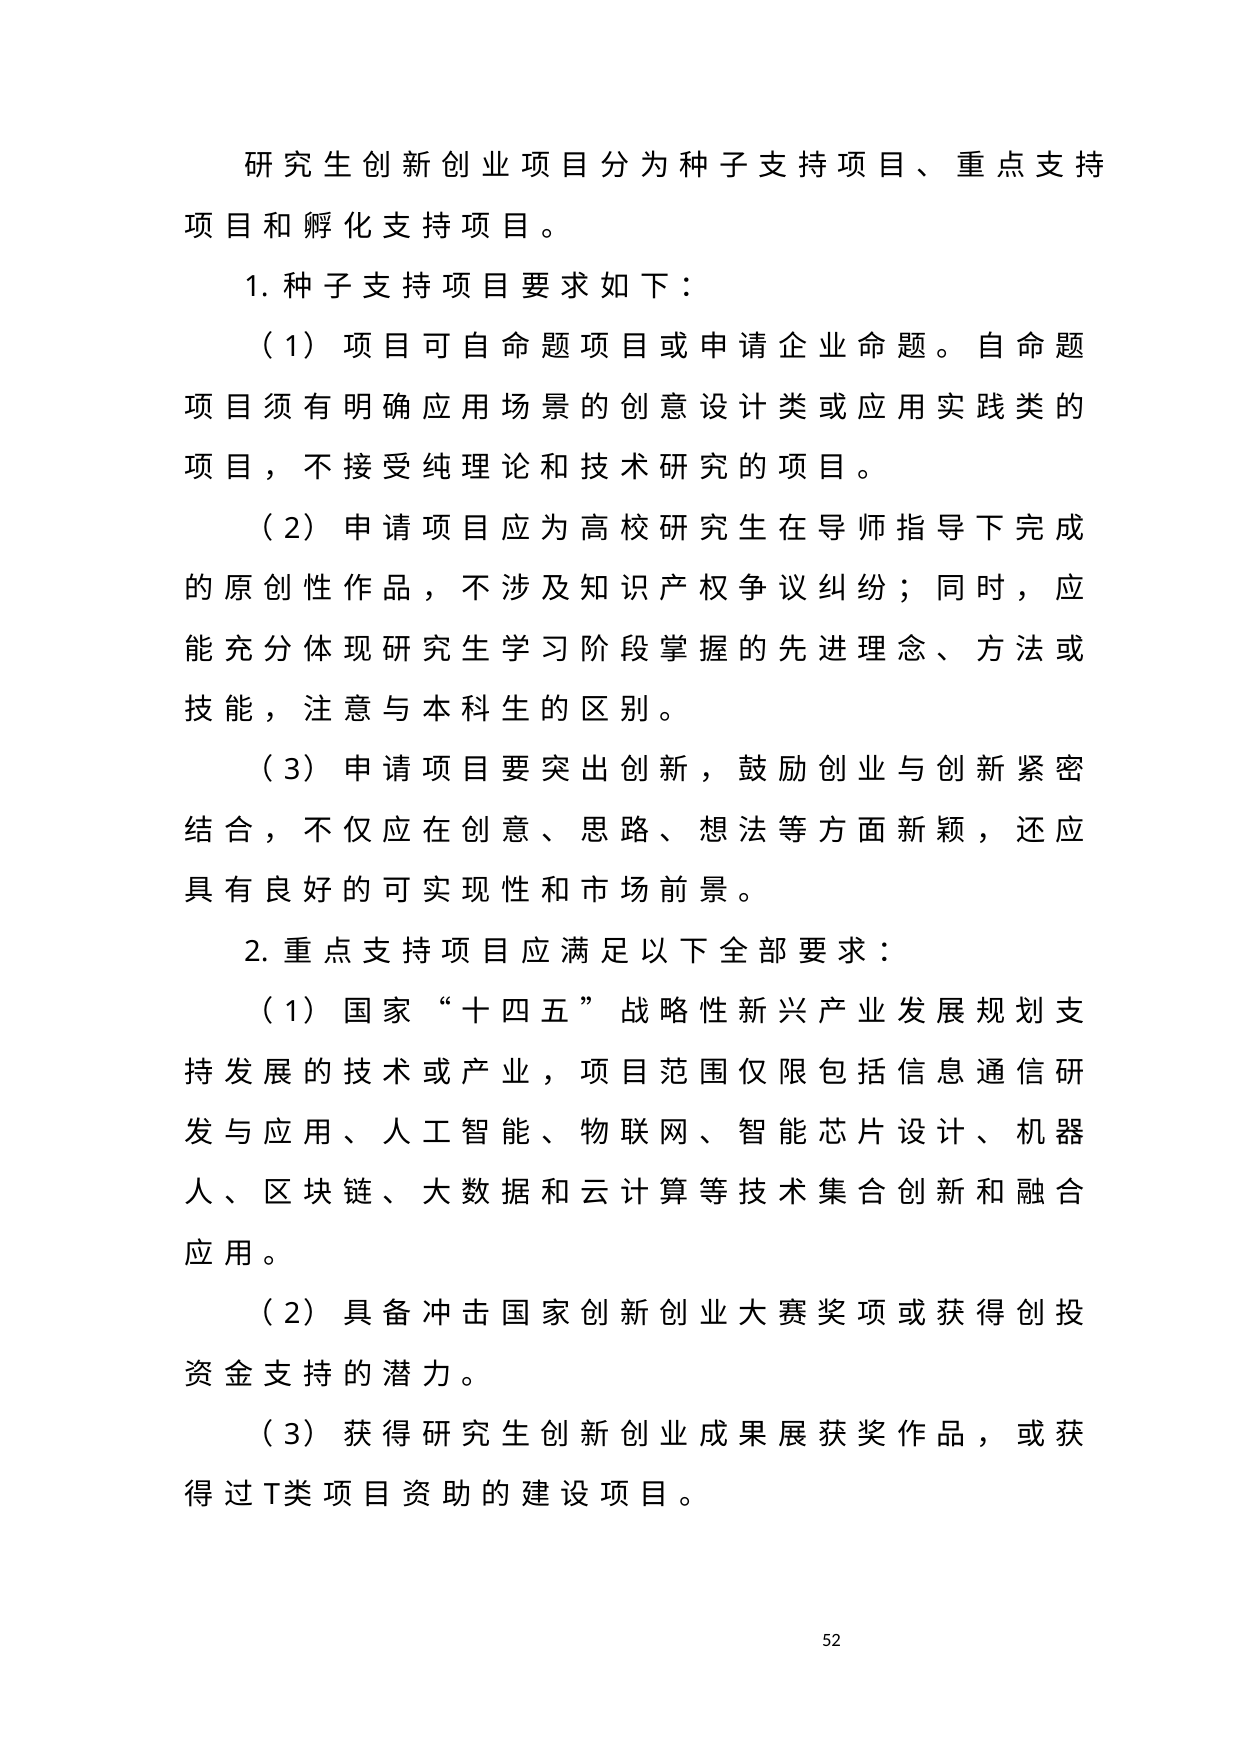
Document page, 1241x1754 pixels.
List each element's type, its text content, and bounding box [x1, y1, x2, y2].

text （1）国家“十四五”战略性新兴产业发展规划支持发展的技术或产业，项目范围仅限包括信息通信研发与应用、人工智能、物联网、智能芯片设计、机器人、区块链、大数据和云计算等技术集合创新和融合应用。 [184, 979, 1115, 1281]
text （1）项目可自命题项目或申请企业命题。自命题项目须有明确应用场景的创意设计类或应用实践类的项目，不接受纯理论和技术研究的项目。 [184, 314, 1115, 495]
text （3）获得研究生创新创业成果展获奖作品，或获得过T类项目资助的建设项目。 [184, 1402, 1115, 1522]
text （3）申请项目要突出创新，鼓励创业与创新紧密结合，不仅应在创意、思路、想法等方面新颖，还应具有良好的可实现性和市场前景。 [184, 737, 1115, 918]
text 1.种子支持项目要求如下： [184, 254, 1115, 314]
text 研究生创新创业项目分为种子支持项目、重点支持项目和孵化支持项目。 [184, 133, 1115, 254]
text 2.重点支持项目应满足以下全部要求： [184, 918, 1115, 979]
text （2）具备冲击国家创新创业大赛奖项或获得创投资金支持的潜力。 [184, 1281, 1115, 1402]
text （2）申请项目应为高校研究生在导师指导下完成的原创性作品，不涉及知识产权争议纠纷；同时，应能充分体现研究生学习阶段掌握的先进理念、方法或技能，注意与本科生的区别。 [184, 495, 1115, 737]
